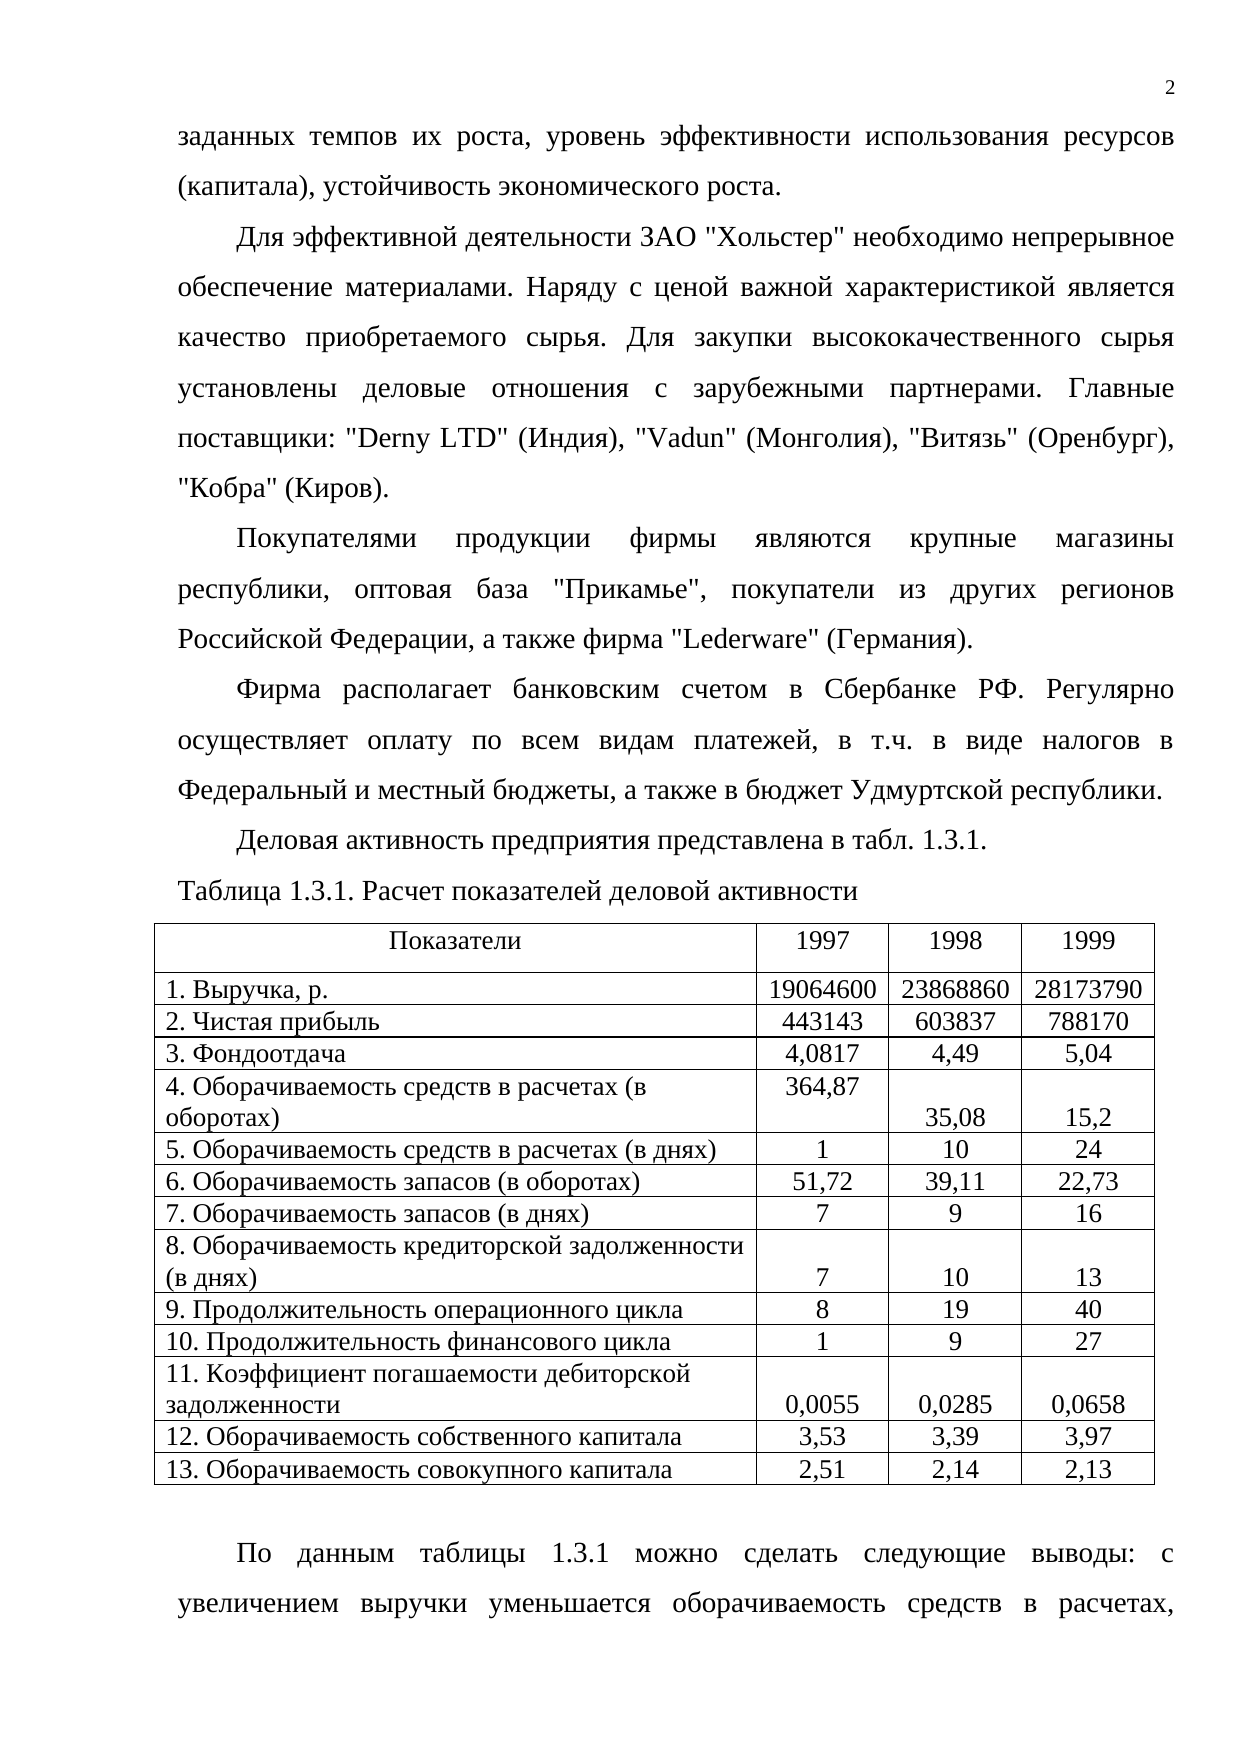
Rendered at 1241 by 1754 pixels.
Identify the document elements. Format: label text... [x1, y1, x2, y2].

table_cell 9 [889, 1197, 1021, 1228]
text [177, 1535, 1175, 1619]
table_cell 16 [1022, 1197, 1154, 1228]
table_cell 3. Фондоотдача [155, 1038, 756, 1068]
table_cell 3,97 [1022, 1421, 1154, 1452]
table_cell 5. Оборачиваемость средств в расчетах (в днях) [155, 1133, 756, 1164]
table_cell 364,87 [757, 1070, 888, 1132]
table_cell 443143 [757, 1005, 888, 1036]
table_cell 19 [889, 1293, 1021, 1324]
table_cell 12. Оборачиваемость собственного капитала [155, 1421, 756, 1452]
table_cell 23868860 [889, 973, 1021, 1004]
table_cell 4. Оборачиваемость средств в расчетах (в оборотах) [155, 1070, 756, 1132]
table_cell 3,53 [757, 1421, 888, 1452]
table_cell 2,13 [1022, 1453, 1154, 1484]
table_cell 1 [757, 1325, 888, 1356]
text Покупателями продукции фирмы являются крупные магазины республики, оптовая база "Прикамье", покупатели из других регионов Российской Федерации, а также фирма "Lederware" (Германия). [177, 521, 1175, 655]
table_cell 4,0817 [757, 1038, 888, 1068]
table_cell 8. Оборачиваемость кредиторской задолженности (в днях) [155, 1230, 756, 1292]
table_cell 9. Продолжительность операционного цикла [155, 1293, 756, 1324]
table_cell 2,51 [757, 1453, 888, 1484]
table_cell 15,2 [1022, 1070, 1154, 1132]
table_cell 603837 [889, 1005, 1021, 1036]
table_cell 51,72 [757, 1165, 888, 1196]
table_cell 13 [1022, 1230, 1154, 1292]
table_header 1997 [757, 924, 888, 972]
table_cell 1 [757, 1133, 888, 1164]
table_cell 40 [1022, 1293, 1154, 1324]
table_cell 7 [757, 1197, 888, 1228]
table_cell 8 [757, 1293, 888, 1324]
table_cell 11. Коэффициент погашаемости дебиторской задолженности [155, 1357, 756, 1419]
text Для эффективной деятельности ЗАО "Хольстер" необходимо непрерывное обеспечение материалами. Наряду с ценой важной характеристикой является качество приобретаемого сырья. Для закупки высококачественного сырья установлены деловые отношения с зарубежными партнерами. Главные поставщики: "Derny LTD" (Индия), "Vadun" (Монголия), "Витязь" (Оренбург), "Кобра" (Киров). [177, 219, 1175, 504]
table_cell 10 [889, 1230, 1021, 1292]
table_cell 28173790 [1022, 973, 1154, 1004]
table_cell 35,08 [889, 1070, 1021, 1132]
table_cell 10. Продолжительность финансового цикла [155, 1325, 756, 1356]
table_cell 22,73 [1022, 1165, 1154, 1196]
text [177, 118, 1175, 202]
table_cell 0,0658 [1022, 1357, 1154, 1419]
table_cell 788170 [1022, 1005, 1154, 1036]
table_cell 3,39 [889, 1421, 1021, 1452]
text Фирма располагает банковским счетом в Сбербанке РФ. Регулярно осуществляет оплату по всем видам платежей, в т.ч. в виде налогов в Федеральный и местный бюджеты, а также в бюджет Удмуртской республики. [177, 672, 1175, 806]
text Деловая активность предприятия представлена в табл. 1.3.1. [177, 822, 1175, 856]
table_cell 2. Чистая прибыль [155, 1005, 756, 1036]
table_cell 39,11 [889, 1165, 1021, 1196]
table_header 1999 [1022, 924, 1154, 972]
table_cell 1. Выручка, р. [155, 973, 756, 1004]
table_cell 19064600 [757, 973, 888, 1004]
table_cell 0,0285 [889, 1357, 1021, 1419]
table_cell 7. Оборачиваемость запасов (в днях) [155, 1197, 756, 1228]
table_cell 6. Оборачиваемость запасов (в оборотах) [155, 1165, 756, 1196]
text Таблица 1.3.1. Расчет показателей деловой активности [177, 873, 1175, 906]
table_cell 5,04 [1022, 1038, 1154, 1068]
table_header Показатели [155, 924, 756, 972]
table_cell 10 [889, 1133, 1021, 1164]
table_cell 4,49 [889, 1038, 1021, 1068]
table_cell 27 [1022, 1325, 1154, 1356]
table_cell 2,14 [889, 1453, 1021, 1484]
table_header 1998 [889, 924, 1021, 972]
table_cell 24 [1022, 1133, 1154, 1164]
table_cell 9 [889, 1325, 1021, 1356]
table_cell 7 [757, 1230, 888, 1292]
table_cell 13. Оборачиваемость совокупного капитала [155, 1453, 756, 1484]
table_cell 0,0055 [757, 1357, 888, 1419]
